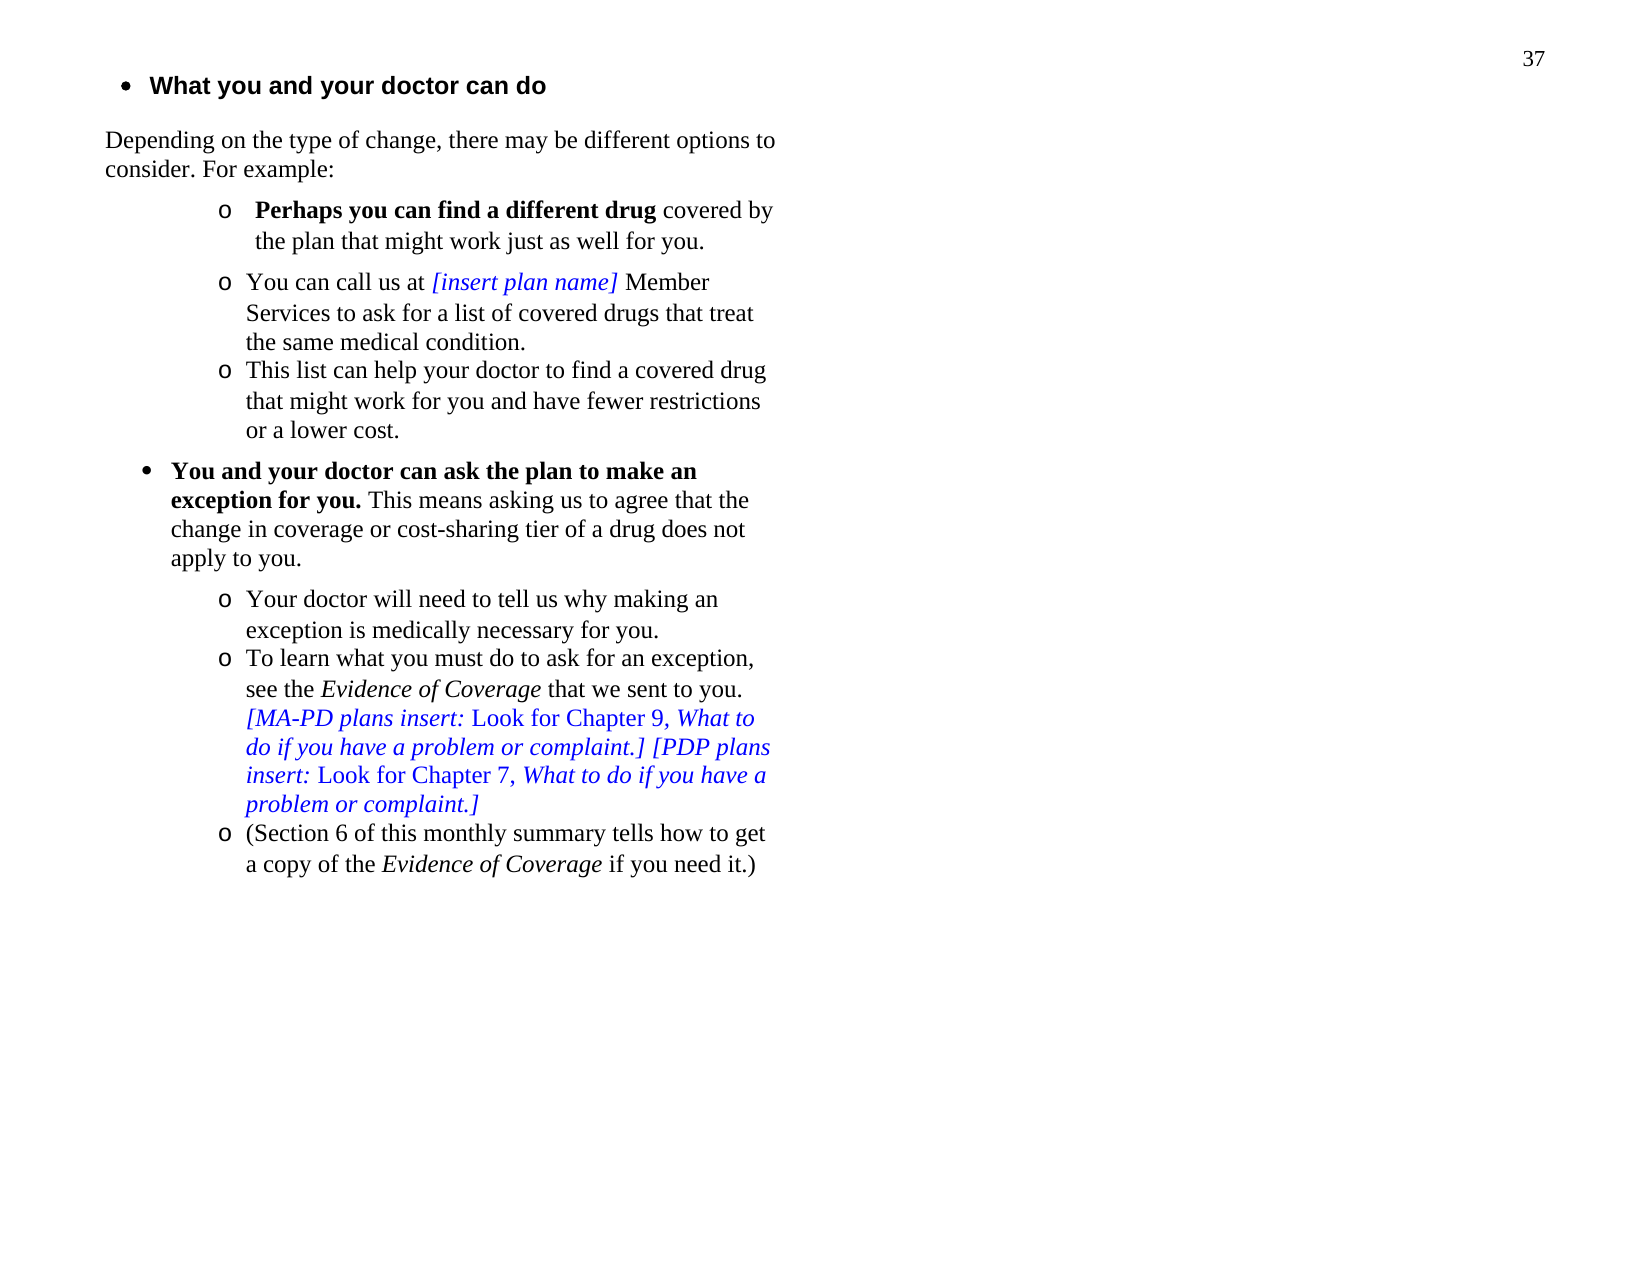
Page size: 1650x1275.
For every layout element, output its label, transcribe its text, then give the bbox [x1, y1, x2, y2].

list To learn what you must do to ask for an exception, see the Evidence of Coverage that we sent to you. [MA-PD plans insert: Look for Chapter 9, What to do if you have a problem or complaint.] [PDP plans insert: Look for Chapter 7, What to do if you have a problem or complaint.] [217, 643, 780, 818]
text Depending on the type of change, there may be different options to consider. For example: [105, 125, 787, 183]
list Perhaps you can find a different drug covered by the plan that might work just as well for you. [217, 195, 787, 255]
list What you and your doctor can do [121, 71, 771, 100]
list You and your doctor can ask the plan to make an exception for you. This means asking us to agree that the change in coverage or cost-sharing tier of a drug does not apply to you. [142, 456, 787, 571]
list Your doctor will need to tell us why making an exception is medically necessary for you. [217, 584, 787, 643]
list This list can help your doctor to find a covered drug that might work for you and have fewer restrictions or a lower cost. [217, 356, 787, 444]
list (Section 6 of this monthly summary tells how to get a copy of the Evidence of Coverage if you need it.) [217, 818, 780, 878]
list You can call us at [insert plan name] Member Services to ask for a list of covered drugs that treat the same medical condition. [217, 267, 787, 356]
